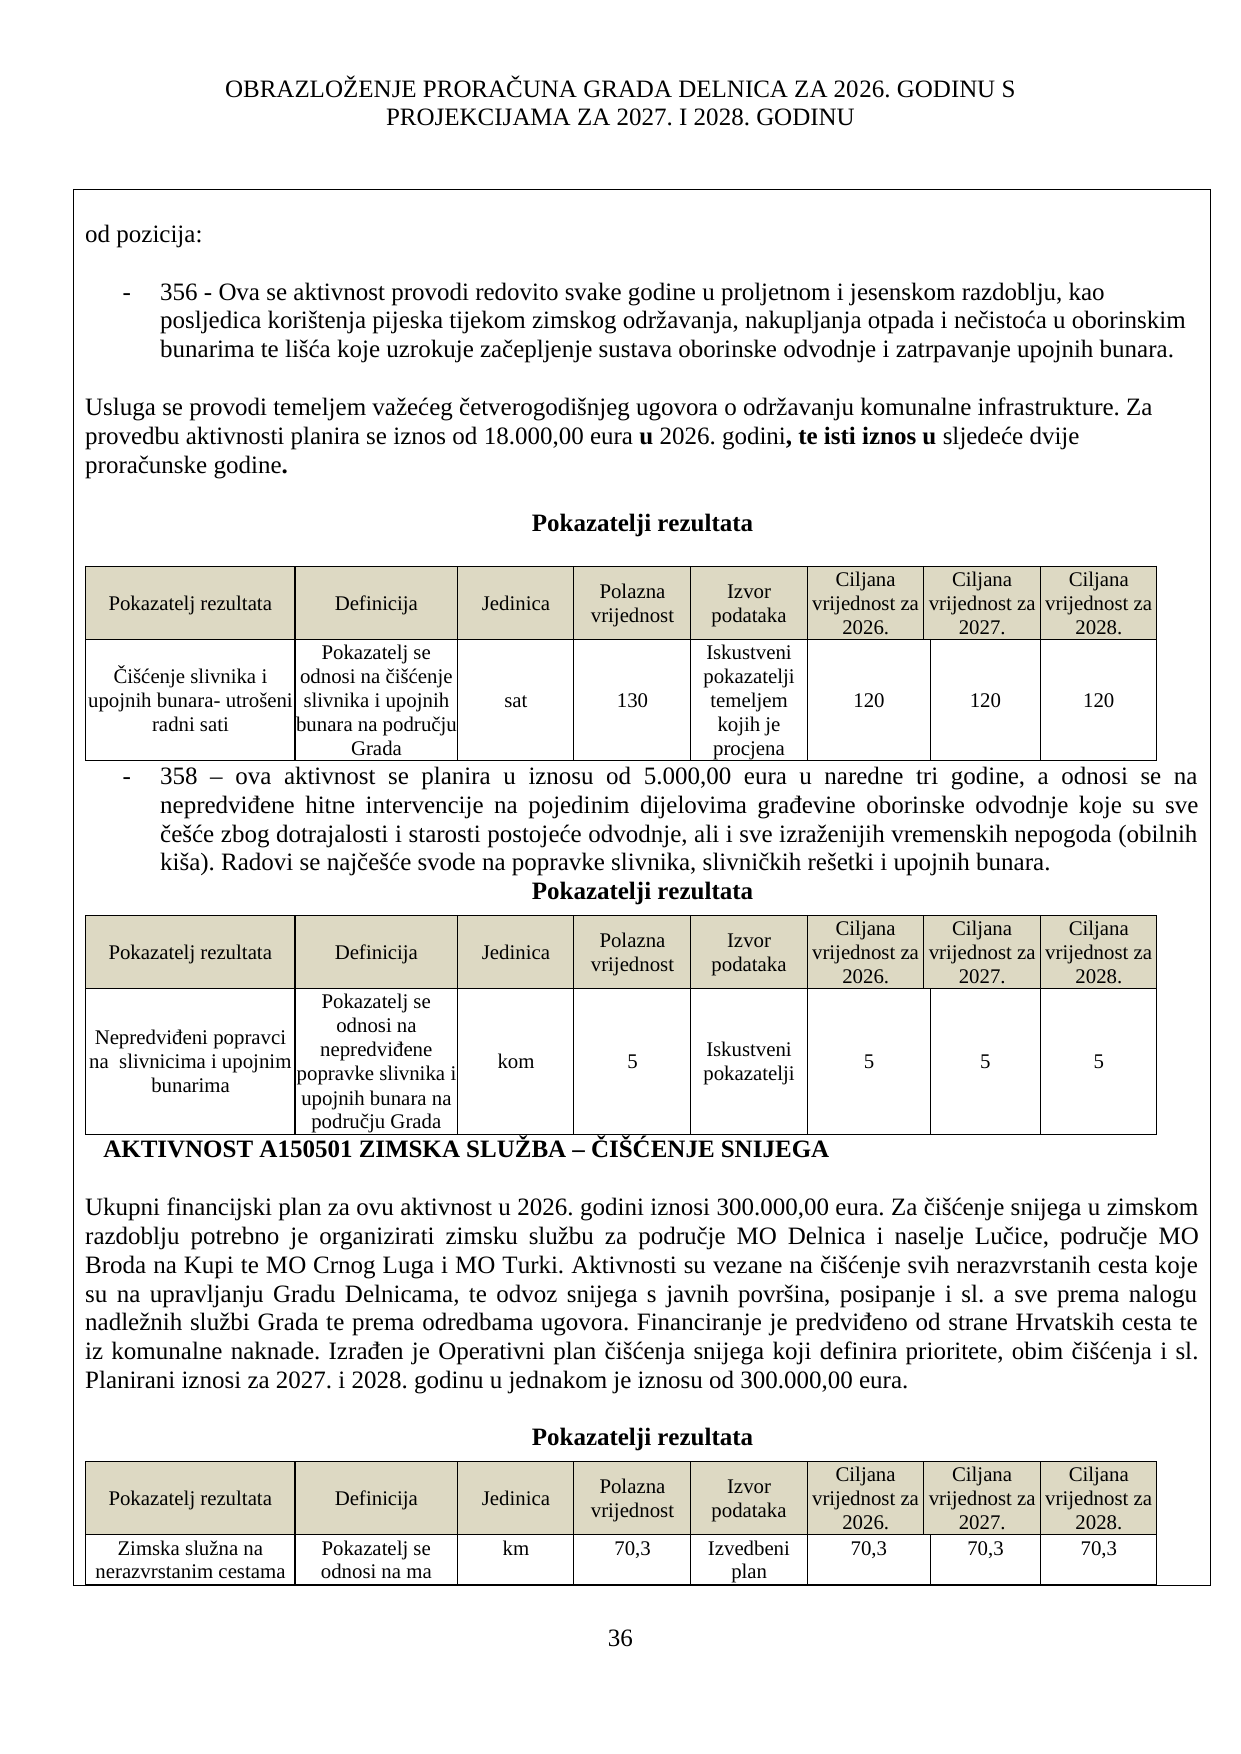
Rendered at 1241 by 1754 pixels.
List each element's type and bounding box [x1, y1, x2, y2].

table_cell [74, 190, 1210, 1584]
